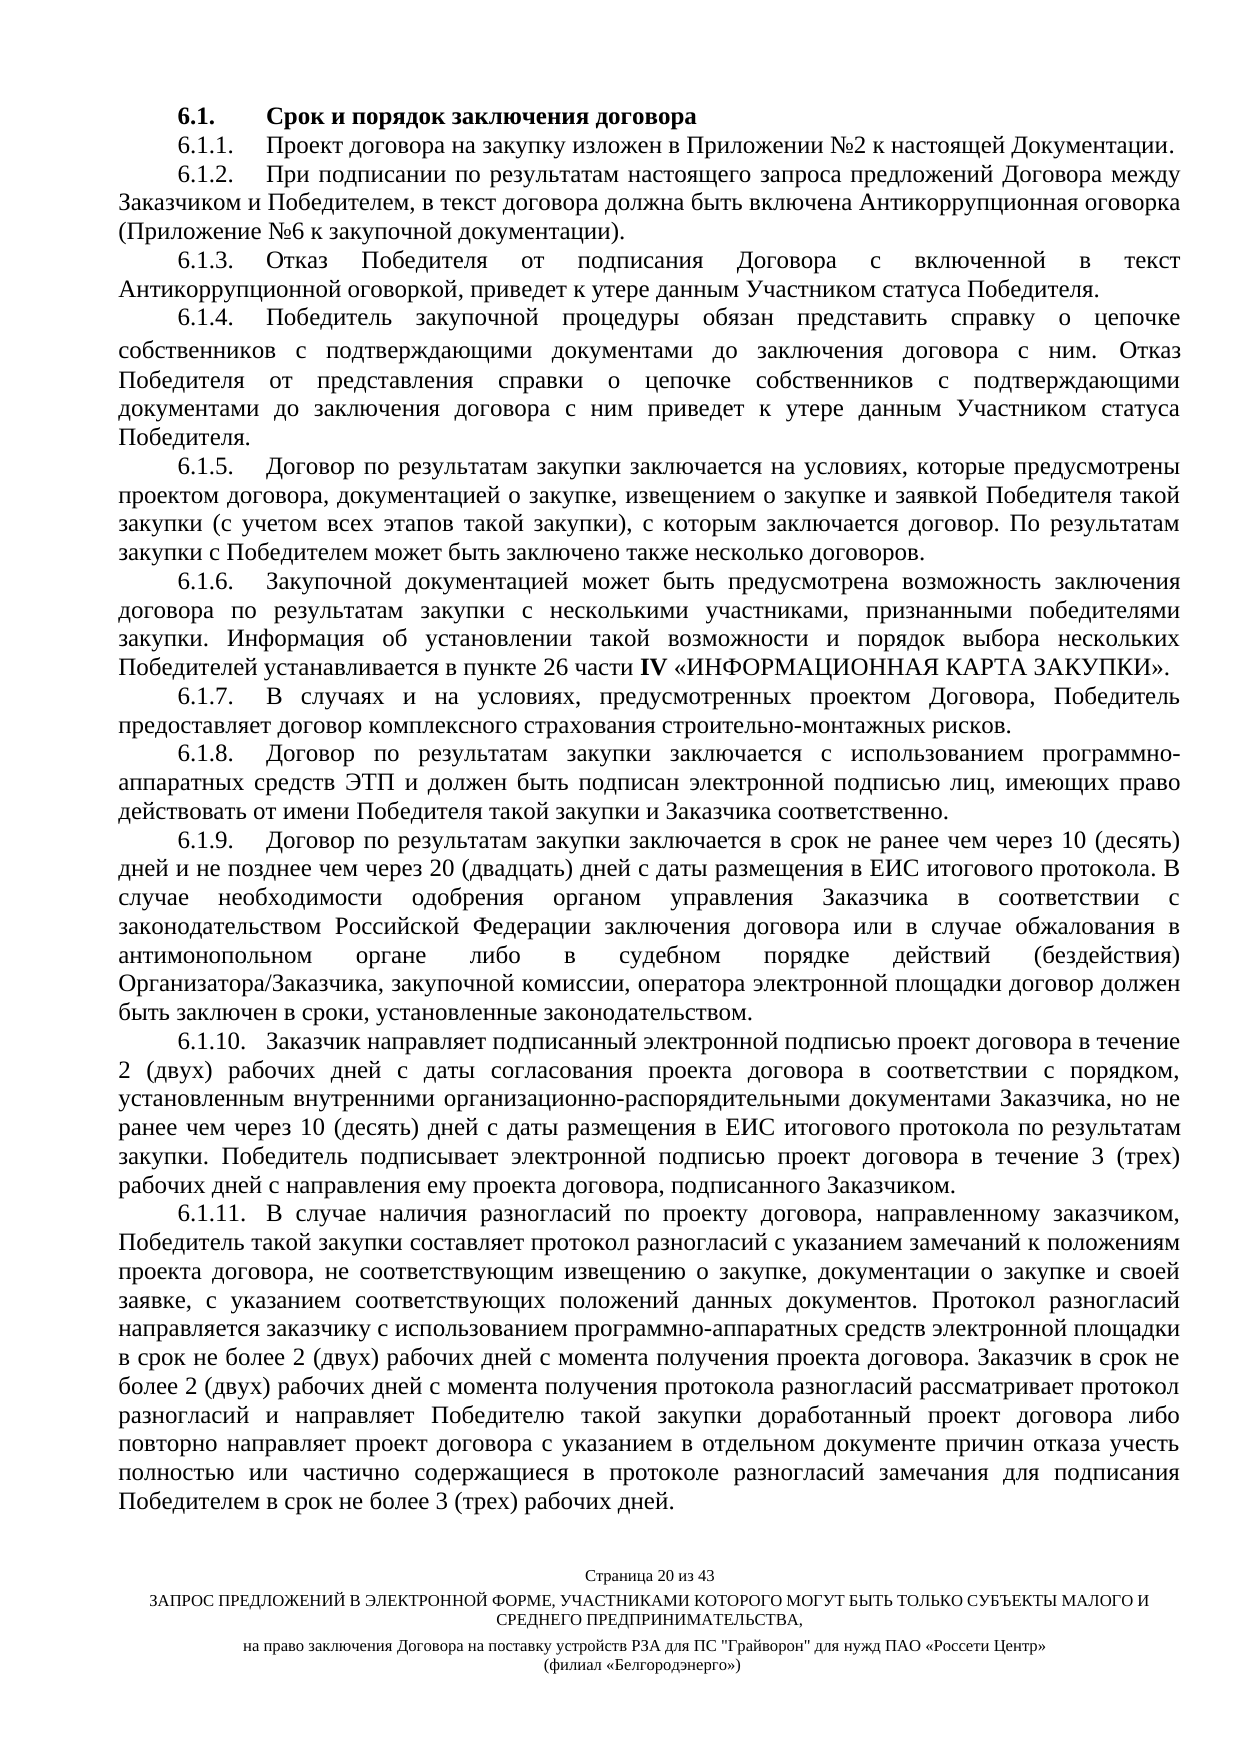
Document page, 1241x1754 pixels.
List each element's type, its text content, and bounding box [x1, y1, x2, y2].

subtitle Договор по результатам закупки заключается с использованием программно-аппаратных средств ЭТП и должен быть подписан электронной подписью лиц, имеющих право действовать от имени Победителя такой закупки и Заказчика соответственно. [118, 738, 1181, 825]
subtitle Отказ Победителя от подписания Договора с включенной в текст Антикоррупционной оговоркой, приведет к утере данным Участником статуса Победителя. [118, 245, 1181, 302]
subtitle В случае наличия разногласий по проекту договора, направленному заказчиком, Победитель такой закупки составляет протокол разногласий с указанием замечаний к положениям проекта договора, не соответствующим извещению о закупке, документации о закупке и своей заявке, с указанием соответствующих положений данных документов. Протокол разногласий направляется заказчику с использованием программно-аппаратных средств электронной площадки в срок не более 2 (двух) рабочих дней с момента получения проекта договора. Заказчик в срок не более 2 (двух) рабочих дней с момента получения протокола разногласий рассматривает протокол разногласий и направляет Победителю такой закупки доработанный проект договора либо повторно направляет проект договора с указанием в отдельном документе причин отказа учесть полностью или частично содержащиеся в протоколе разногласий замечания для подписания Победителем в срок не более 3 (трех) рабочих дней. [118, 1198, 1181, 1515]
subtitle Срок и порядок заключения договора [118, 101, 1181, 130]
subtitle Заказчик направляет подписанный электронной подписью проект договора в течение 2 (двух) рабочих дней с даты согласования проекта договора в соответствии с порядком, установленным внутренними организационно-распорядительными документами Заказчика, но не ранее чем через 10 (десять) дней с даты размещения в ЕИС итогового протокола по результатам закупки. Победитель подписывает электронной подписью проект договора в течение 3 (трех) рабочих дней с направления ему проекта договора, подписанного Заказчиком. [118, 1026, 1181, 1198]
subtitle Закупочной документацией может быть предусмотрена возможность заключения договора по результатам закупки с несколькими участниками, признанными победителями закупки. Информация об установлении такой возможности и порядок выбора нескольких Победителей устанавливается в пункте 26 части IV «ИНФОРМАЦИОННАЯ КАРТА ЗАКУПКИ». [118, 566, 1181, 681]
subtitle Проект договора на закупку изложен в Приложении №2 к настоящей Документации. [118, 130, 1181, 159]
subtitle В случаях и на условиях, предусмотренных проектом Договора, Победитель предоставляет договор комплексного страхования строительно-монтажных рисков. [118, 681, 1181, 738]
subtitle Победитель закупочной процедуры обязан представить справку о цепочке собственников с подтверждающими документами до заключения договора с ним. Отказ Победителя от представления справки о цепочке собственников с подтверждающими документами до заключения договора с ним приведет к утере данным Участником статуса Победителя. [118, 302, 1181, 451]
subtitle Договор по результатам закупки заключается на условиях, которые предусмотрены проектом договора, документацией о закупке, извещением о закупке и заявкой Победителя такой закупки (с учетом всех этапов такой закупки), с которым заключается договор. По результатам закупки с Победителем может быть заключено также несколько договоров. [118, 451, 1181, 566]
subtitle При подписании по результатам настоящего запроса предложений Договора между Заказчиком и Победителем, в текст договора должна быть включена Антикоррупционная оговорка (Приложение №6 к закупочной документации). [118, 159, 1181, 245]
subtitle Договор по результатам закупки заключается в срок не ранее чем через 10 (десять) дней и не позднее чем через 20 (двадцать) дней с даты размещения в ЕИС итогового протокола. В случае необходимости одобрения органом управления Заказчика в соответствии с законодательством Российской Федерации заключения договора или в случае обжалования в антимонопольном органе либо в судебном порядке действий (бездействия) Организатора/Заказчика, закупочной комиссии, оператора электронной площадки договор должен быть заключен в сроки, установленные законодательством. [118, 825, 1181, 1026]
